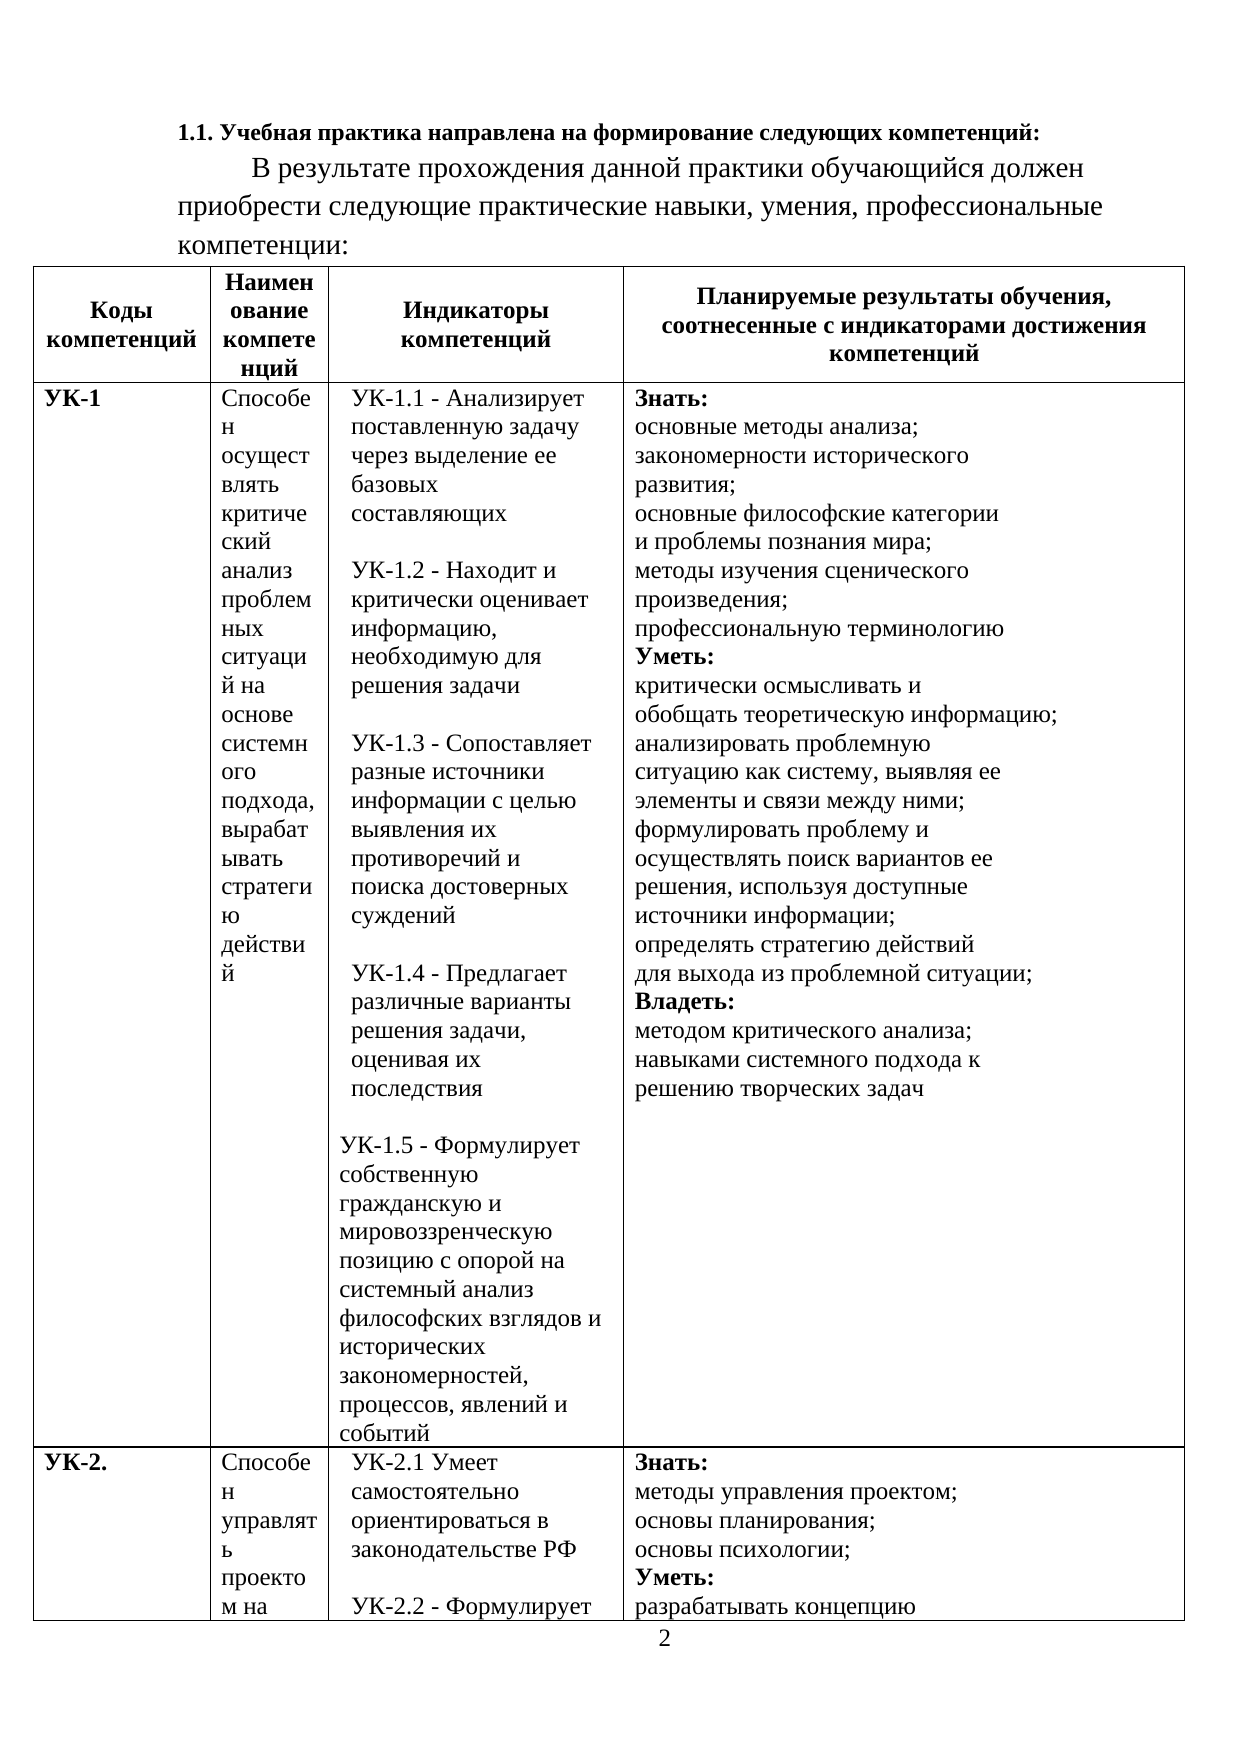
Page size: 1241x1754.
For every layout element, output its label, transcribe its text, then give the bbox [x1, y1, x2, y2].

table_cell Способен осуществлять критический анализ проблемных ситуаций на основе системного подхода, вырабатывать стратегию действий [211, 383, 328, 1446]
table_cell УК-2. [34, 1448, 210, 1620]
table_header Планируемые результаты обучения, соотнесенные с индикаторами достижения компетенций [624, 267, 1184, 382]
text 1.1. Учебная практика направлена на формирование следующих компетенций: [177, 118, 1152, 146]
table_header Индикаторы компетенций [329, 267, 623, 382]
table_cell УК-1.1 - Анализирует поставленную задачу через выделение ее базовых составляющих УК-1.2 - Находит и критически оценивает информацию, необходимую для решения задачи УК-1.3 - Сопоставляет разные источники информации с целью выявления их противоречий и поиска достоверных суждений УК-1.4 - Предлагает различные варианты решения задачи, оценивая их последствия УК-1.5 - Формулирует собственную гражданскую и мировоззренческую позицию с опорой на системный анализ философских взглядов и исторических закономерностей, процессов, явлений и событий [329, 383, 623, 1446]
text В результате прохождения данной практики обучающийся должен приобрести следующие практические навыки, умения, профессиональные компетенции: [177, 150, 1152, 261]
table_header Коды компетенций [34, 267, 210, 382]
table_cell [211, 1448, 328, 1620]
table_cell Знать: основные методы анализа; закономерности исторического развития; основные философские категории и проблемы познания мира; методы изучения сценического произведения; профессиональную терминологию Уметь: критически осмысливать и обобщать теоретическую информацию; анализировать проблемную ситуацию как систему, выявляя ее элементы и связи между ними; формулировать проблему и осуществлять поиск вариантов ее решения, используя доступные источники информации; определять стратегию действий для выхода из проблемной ситуации; Владеть: методом критического анализа; навыками системного подхода к решению творческих задач [624, 383, 1184, 1446]
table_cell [329, 1448, 623, 1620]
table_header Наименование компетенций [211, 267, 328, 382]
table_cell УК-1 [34, 383, 210, 1446]
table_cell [624, 1448, 1184, 1620]
